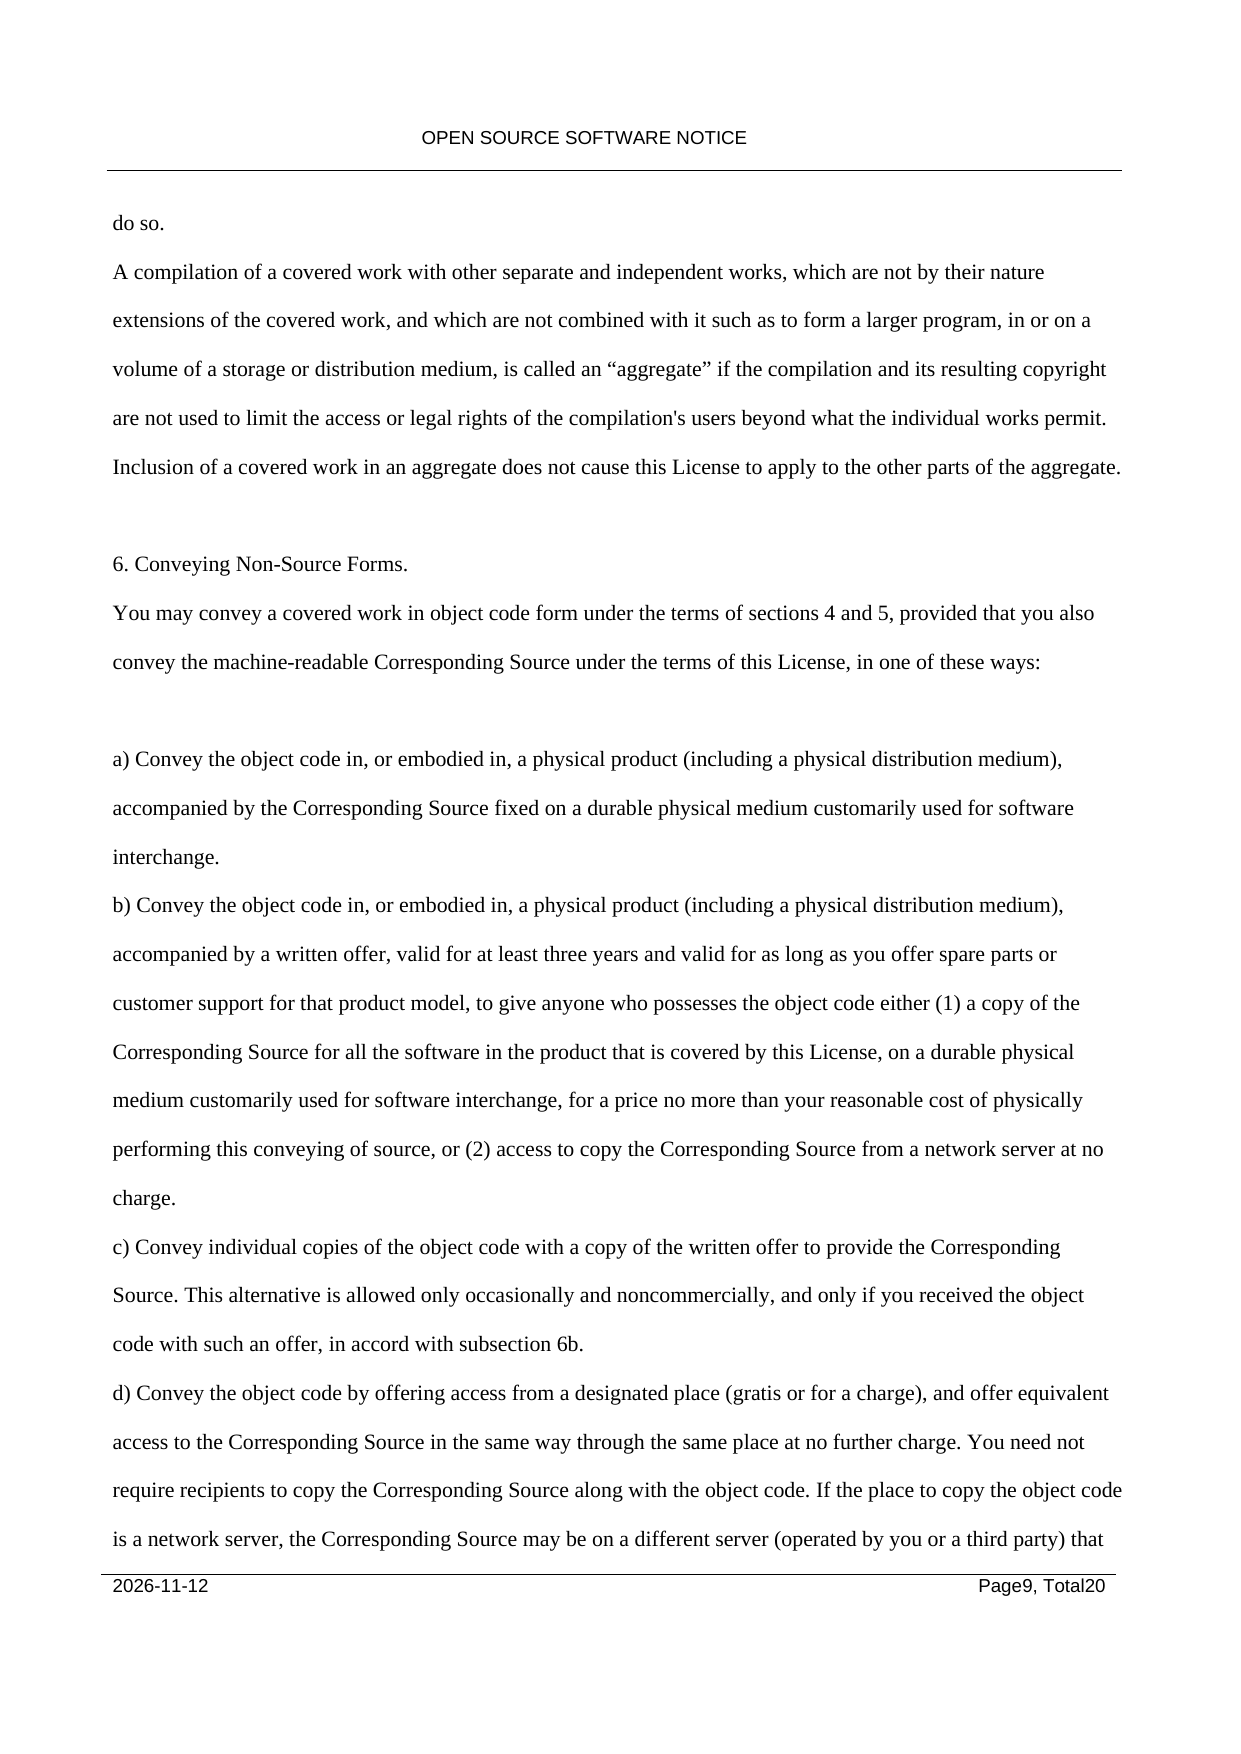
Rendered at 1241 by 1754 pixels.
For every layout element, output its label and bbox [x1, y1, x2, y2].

text [112, 206, 1128, 1555]
